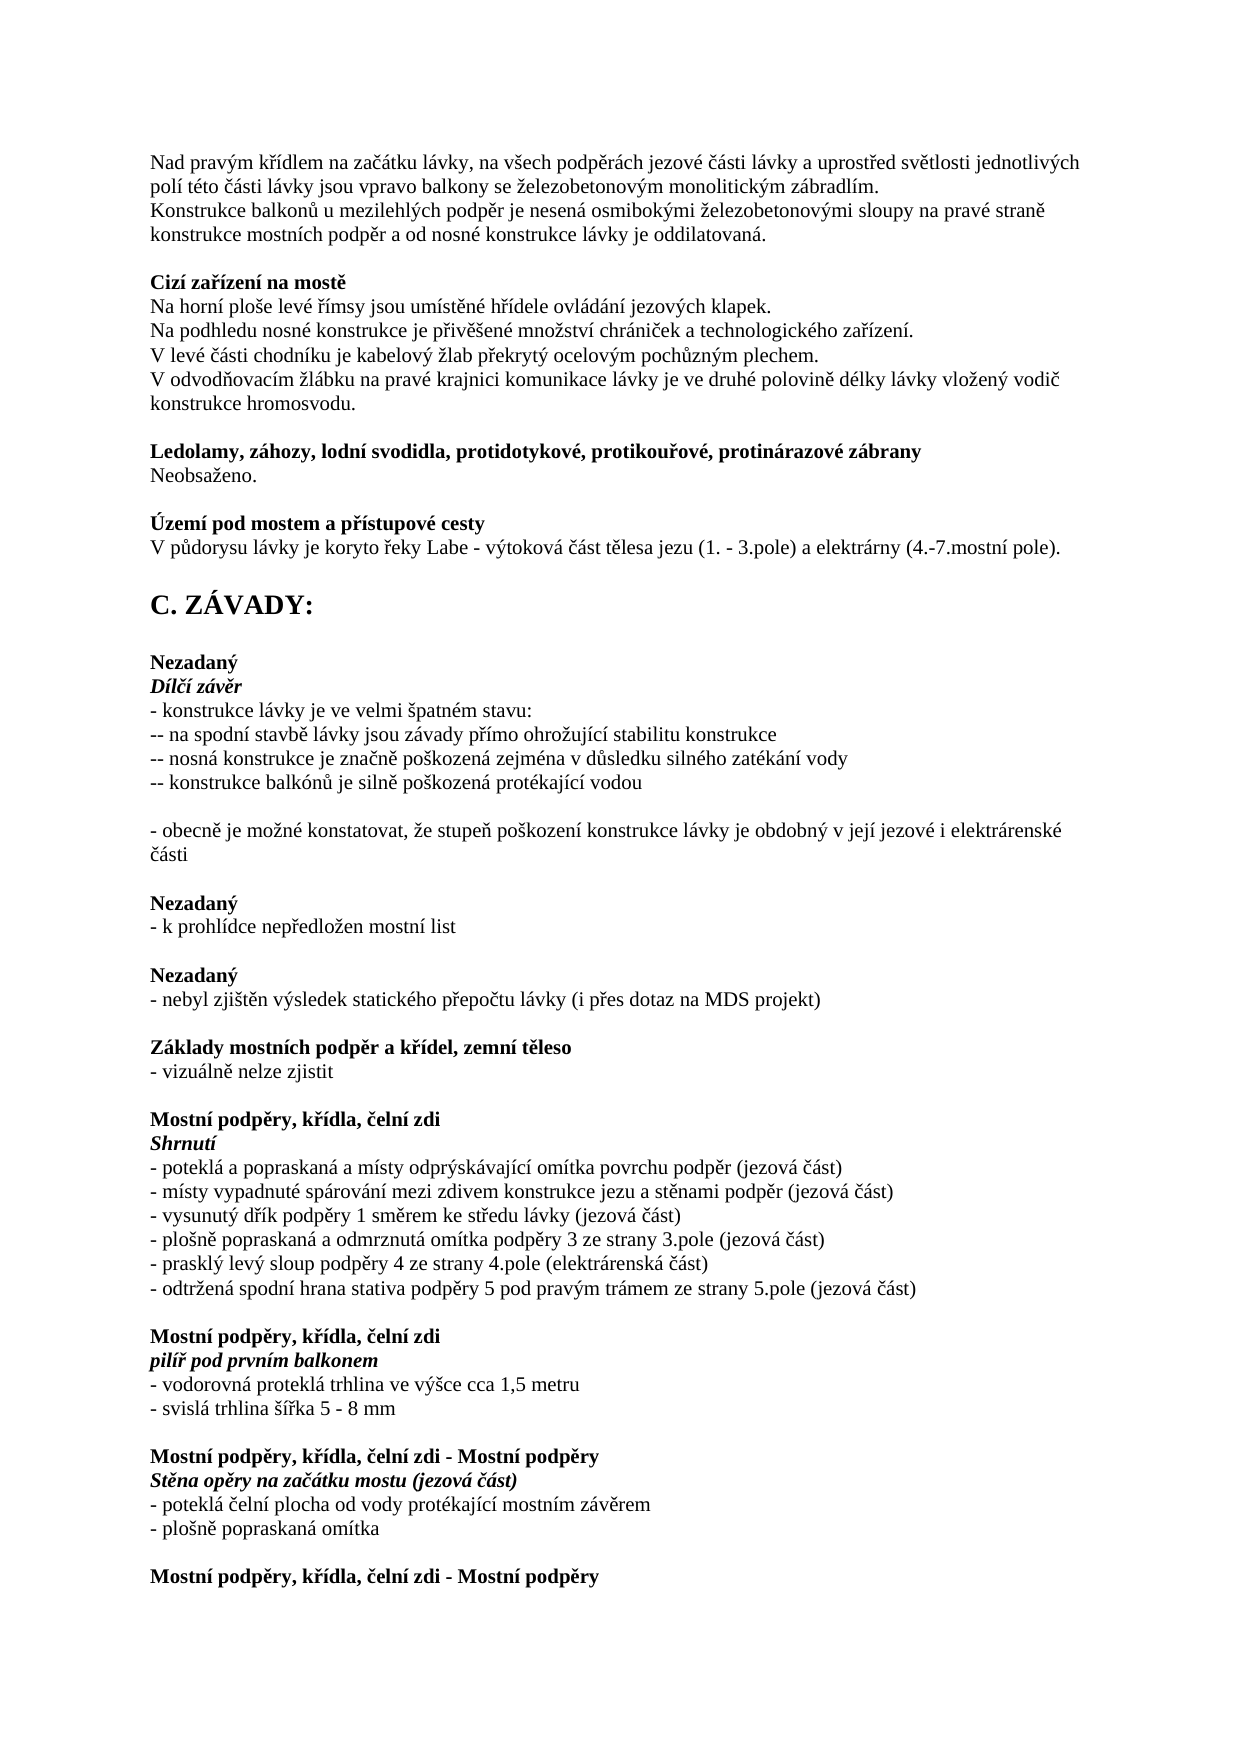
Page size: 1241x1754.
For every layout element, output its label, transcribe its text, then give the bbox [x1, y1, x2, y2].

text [150, 650, 1090, 1588]
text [150, 150, 1090, 559]
subtitle C. ZÁVADY: [150, 588, 1090, 621]
